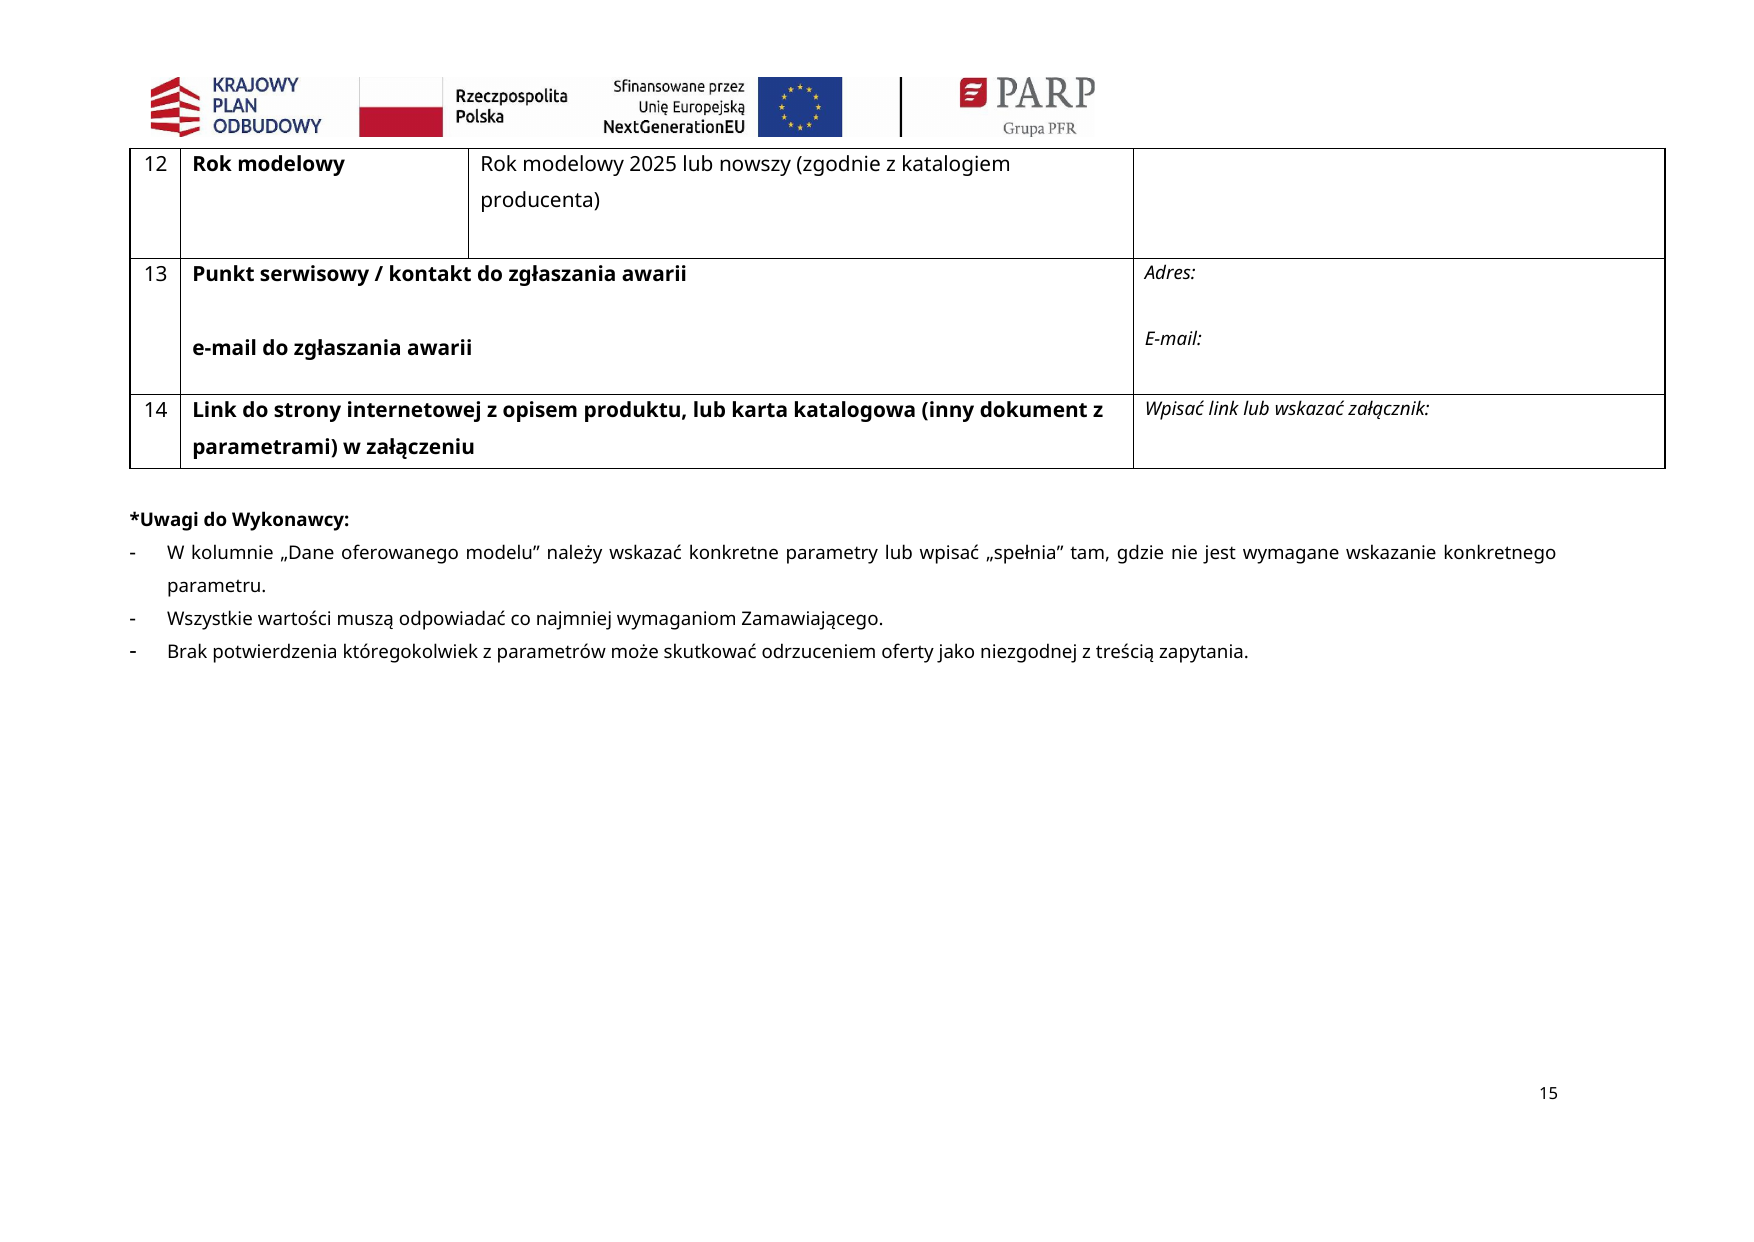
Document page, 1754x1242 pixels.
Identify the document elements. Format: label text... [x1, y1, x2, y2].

picture [150, 77, 1095, 137]
table_cell [1134, 149, 1664, 258]
text *Uwagi do Wykonawcy: [129, 506, 1558, 532]
table_cell 14 [131, 395, 180, 468]
table_cell Rok modelowy [181, 149, 468, 258]
list W kolumnie „Dane oferowanego modelu” należy wskazać konkretne parametry lub wpisać „spełnia” tam, gdzie nie jest wymagane wskazanie konkretnego parametru. [129, 539, 1558, 598]
table_cell Rok modelowy 2025 lub nowszy (zgodnie z katalogiem producenta) [469, 149, 1133, 258]
table_cell Wpisać link lub wskazać załącznik: [1134, 395, 1664, 468]
table_cell Punkt serwisowy / kontakt do zgłaszania awarii e-mail do zgłaszania awarii [181, 259, 1133, 394]
table_cell Link do strony internetowej z opisem produktu, lub karta katalogowa (inny dokument z parametrami) w załączeniu [181, 395, 1133, 468]
list Brak potwierdzenia któregokolwiek z parametrów może skutkować odrzuceniem oferty jako niezgodnej z treścią zapytania. [129, 638, 1558, 664]
table_cell 12 [131, 149, 180, 258]
table_cell Adres: E-mail: [1134, 259, 1664, 394]
list Wszystkie wartości muszą odpowiadać co najmniej wymaganiom Zamawiającego. [129, 605, 1558, 631]
table_cell 13 [131, 259, 180, 394]
